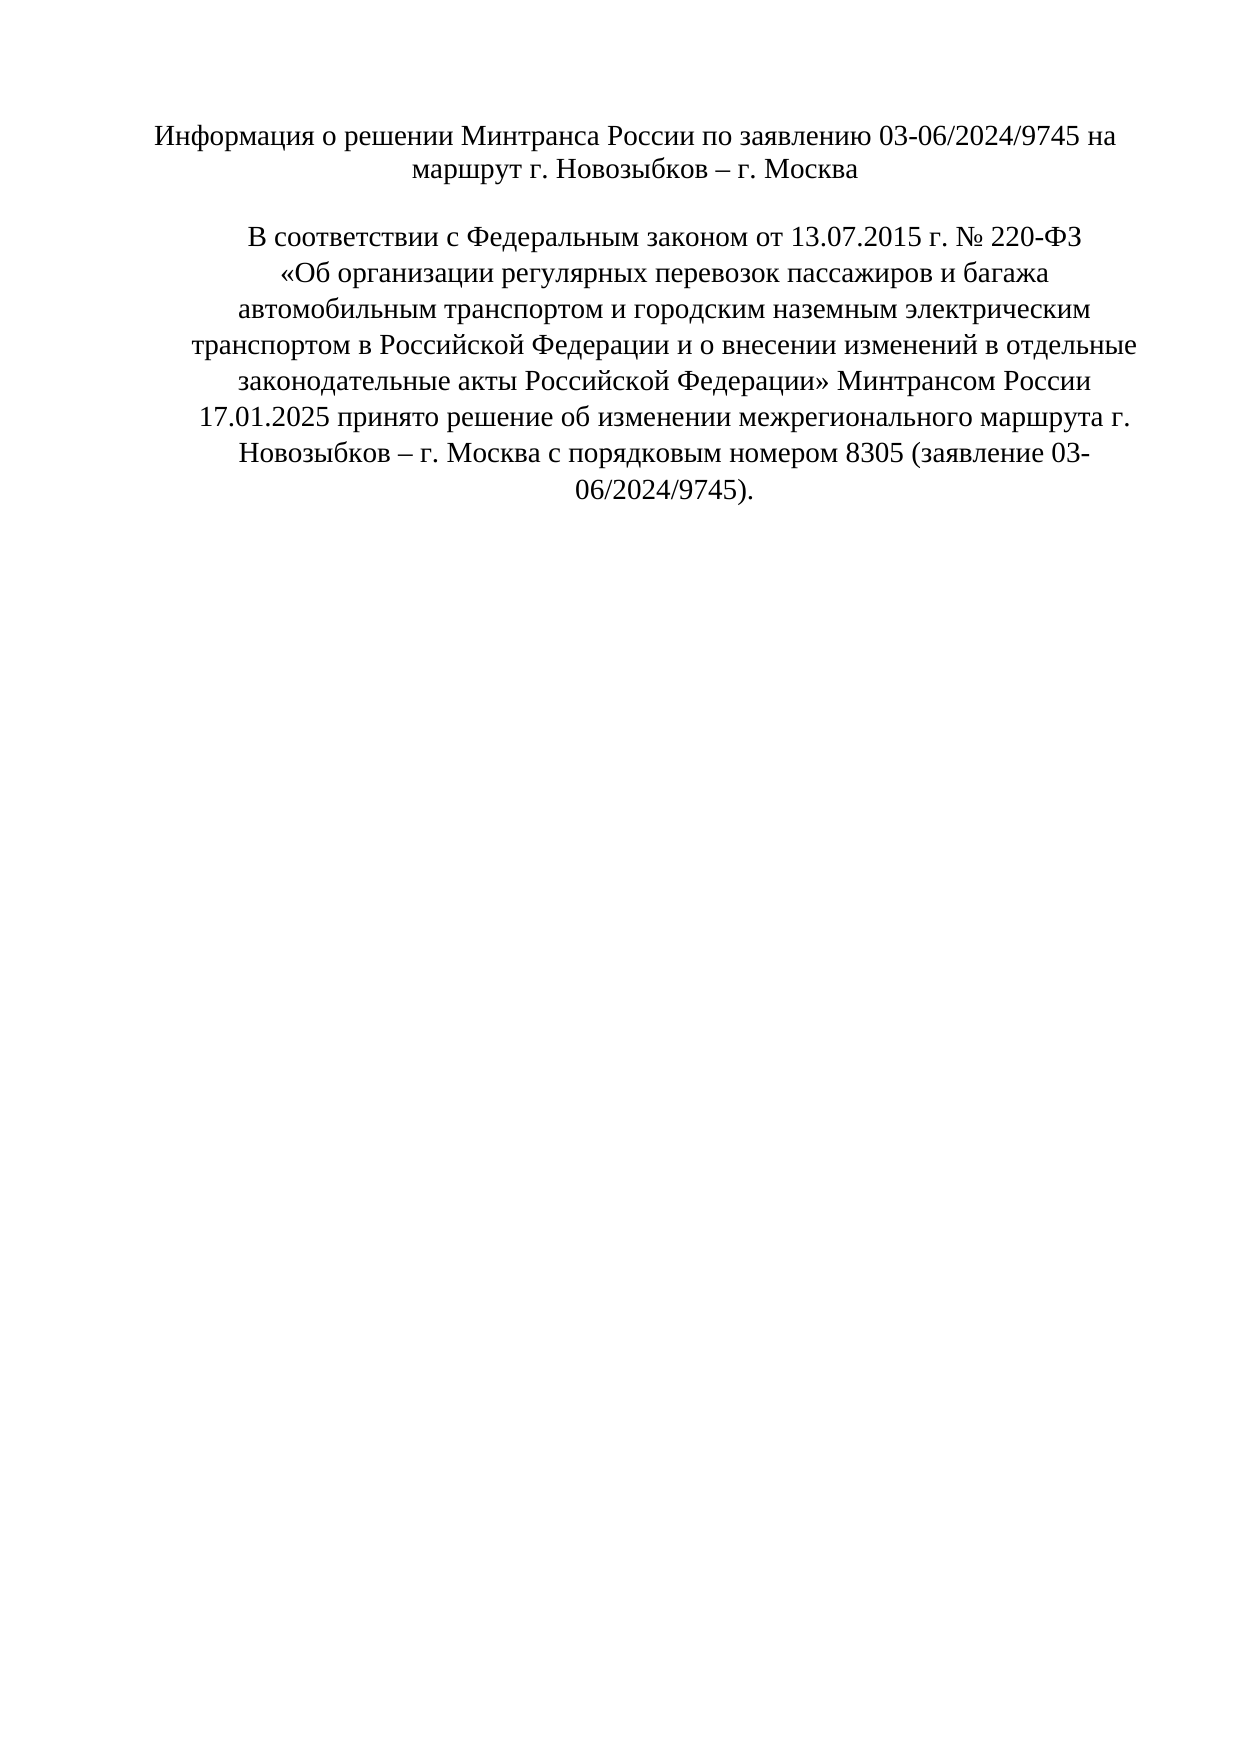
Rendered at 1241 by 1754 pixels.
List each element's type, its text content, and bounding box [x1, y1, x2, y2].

text Информация о решении Минтранса России по заявлению 03-06/2024/9745 на маршрут г. Новозыбков – г. Москва [118, 118, 1152, 185]
text В соответствии с Федеральным законом от 13.07.2015 г. № 220-ФЗ «Об организации регулярных перевозок пассажиров и багажа автомобильным транспортом и городским наземным электрическим транспортом в Российской Федерации и о внесении изменений в отдельные законодательные акты Российской Федерации» Минтрансом России 17.01.2025 принято решение об изменении межрегионального маршрута г. Новозыбков – г. Москва с порядковым номером 8305 (заявление 03-06/2024/9745). [177, 219, 1152, 505]
